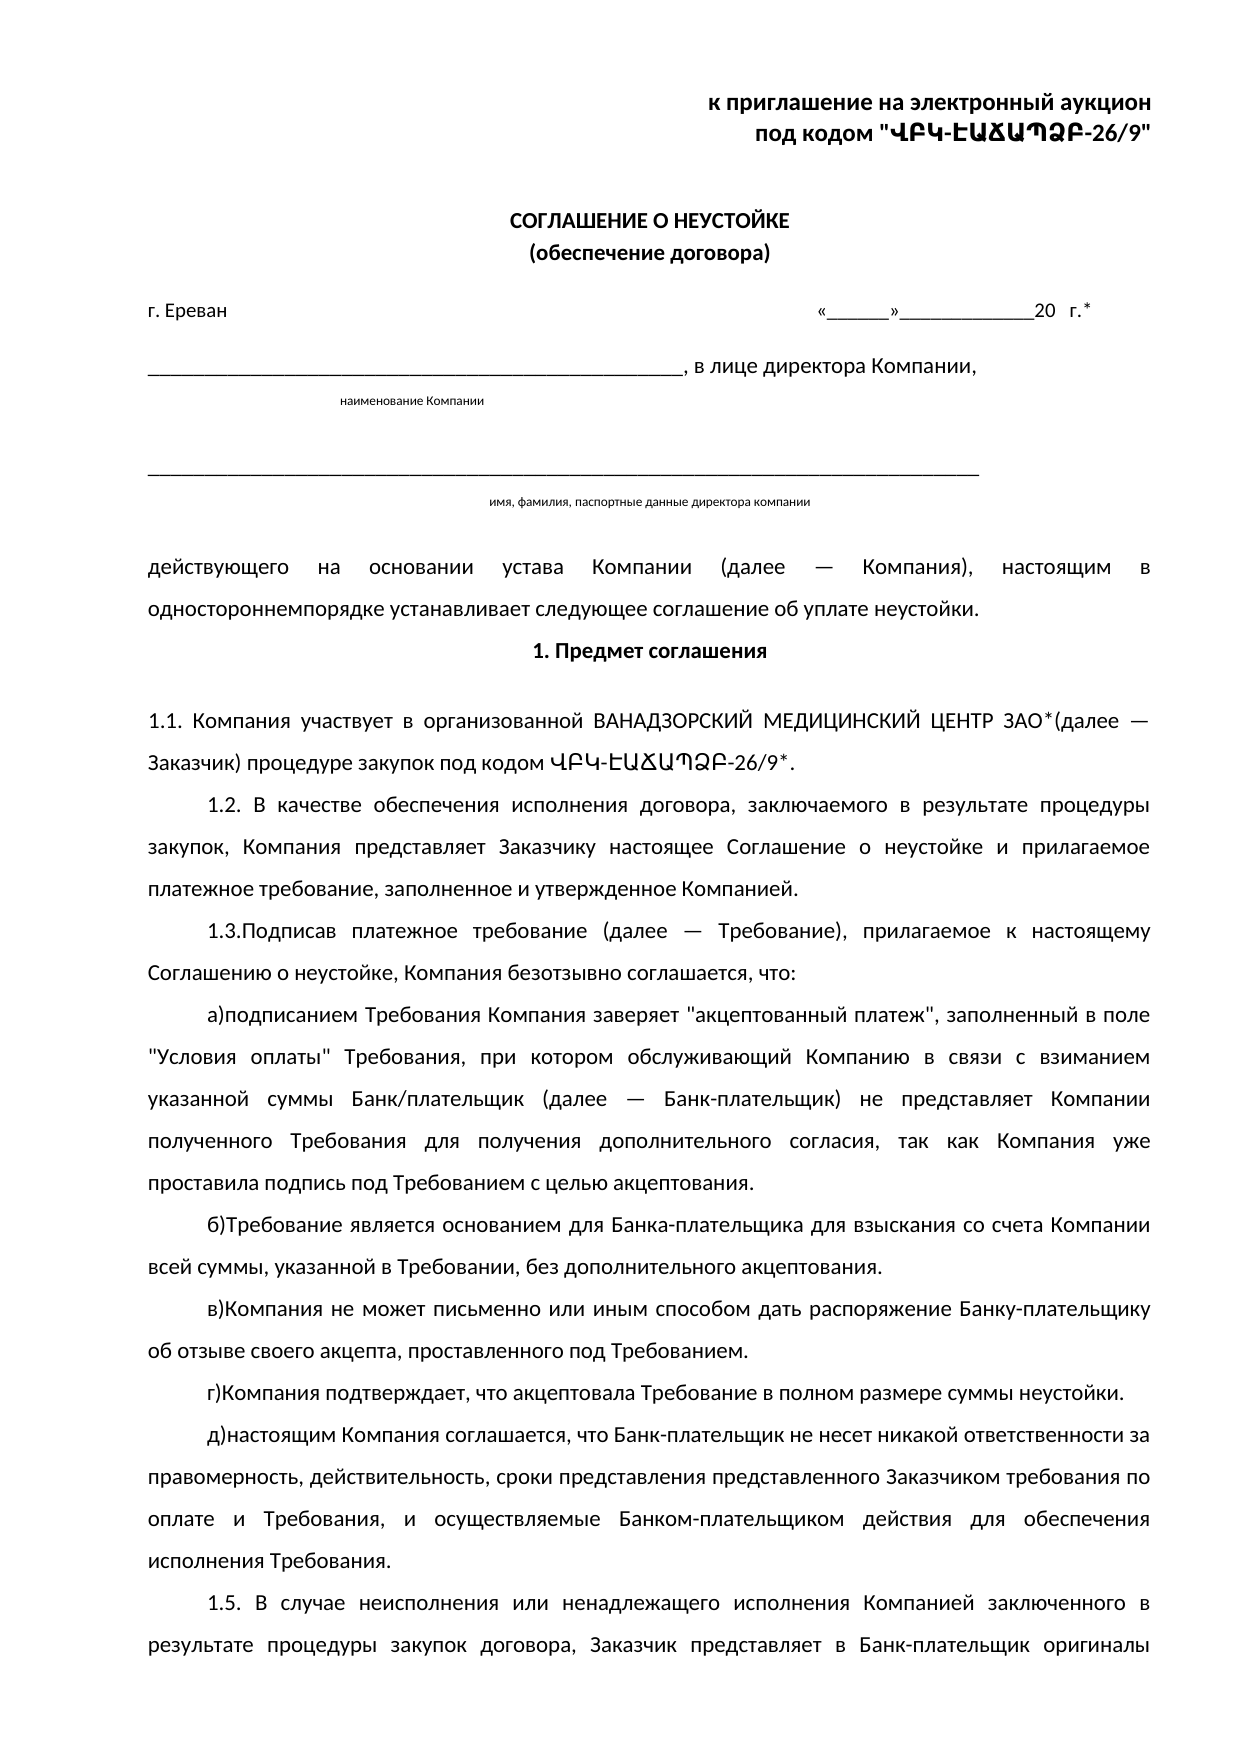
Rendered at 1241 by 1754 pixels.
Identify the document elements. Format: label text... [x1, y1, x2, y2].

text 1. Предмет соглашения [148, 636, 1152, 664]
table_header г. Ереван [136, 297, 635, 351]
text 1.1. Компания участвует в организованной ВАНАДЗОРСКИЙ МЕДИЦИНСКИЙ ЦЕНТР ЗАО*(далее — Заказчик) процедуре закупок под кодом ՎԲԿ-ԷԱՃԱՊՁԲ-26/9*. [148, 706, 1152, 776]
table_header «______»_____________20 г.* [635, 297, 1104, 351]
text г)Компания подтверждает, что акцептовала Требование в полном размере суммы неустойки. [148, 1378, 1152, 1406]
text а)подписанием Требования Компания заверяет "акцептованный платеж", заполненный в поле "Условия оплаты" Требования, при котором обслуживающий Компанию в связи с взиманием указанной суммы Банк/плательщик (далее — Банк-плательщик) не представляет Компании полученного Требования для получения дополнительного согласия, так как Компания уже проставила подпись под Требованием с целью акцептования. [148, 1000, 1152, 1196]
text наименование Компании [340, 393, 1152, 421]
text д)настоящим Компания соглашается, что Банк-плательщик не несет никакой ответственности за правомерность, действительность, сроки представления представленного Заказчиком требования по оплате и Требования, и осуществляемые Банком-плательщиком действия для обеспечения исполнения Требования. [148, 1420, 1152, 1574]
text (обеспечение договора) [148, 238, 1152, 266]
text 1.3.Подписав платежное требование (далее — Требование), прилагаемое к настоящему Соглашению о неустойке, Компания безотзывно соглашается, что: [148, 916, 1152, 986]
text действующего на основании устава Компании (далее — Компания), настоящим в одностороннемпорядке устанавливает следующее соглашение об уплате неустойки. [148, 552, 1152, 622]
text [148, 1588, 1152, 1658]
text в)Компания не может письменно или иным способом дать распоряжение Банку-плательщику об отзыве своего акцепта, проставленного под Требованием. [148, 1294, 1152, 1364]
text _______________________________________________, в лице директора Компании, [148, 351, 1152, 379]
text _________________________________________________________________________ [148, 452, 1152, 480]
text 1.2. В качестве обеспечения исполнения договора, заключаемого в результате процедуры закупок, Компания представляет Заказчику настоящее Соглашение о неустойке и прилагаемое платежное требование, заполненное и утвержденное Компанией. [148, 790, 1152, 902]
text б)Требование является основанием для Банка-плательщика для взыскания со счета Компании всей суммы, указанной в Требовании, без дополнительного акцептования. [148, 1210, 1152, 1280]
text к приглашение на электронный аукцион [177, 86, 1152, 117]
text СОГЛАШЕНИЕ О НЕУСТОЙКЕ [148, 206, 1152, 234]
text под кодом "ՎԲԿ-ԷԱՃԱՊՁԲ-26/9" [148, 117, 1152, 147]
text имя, фамилия, паспортные данные директора компании [148, 494, 1152, 522]
